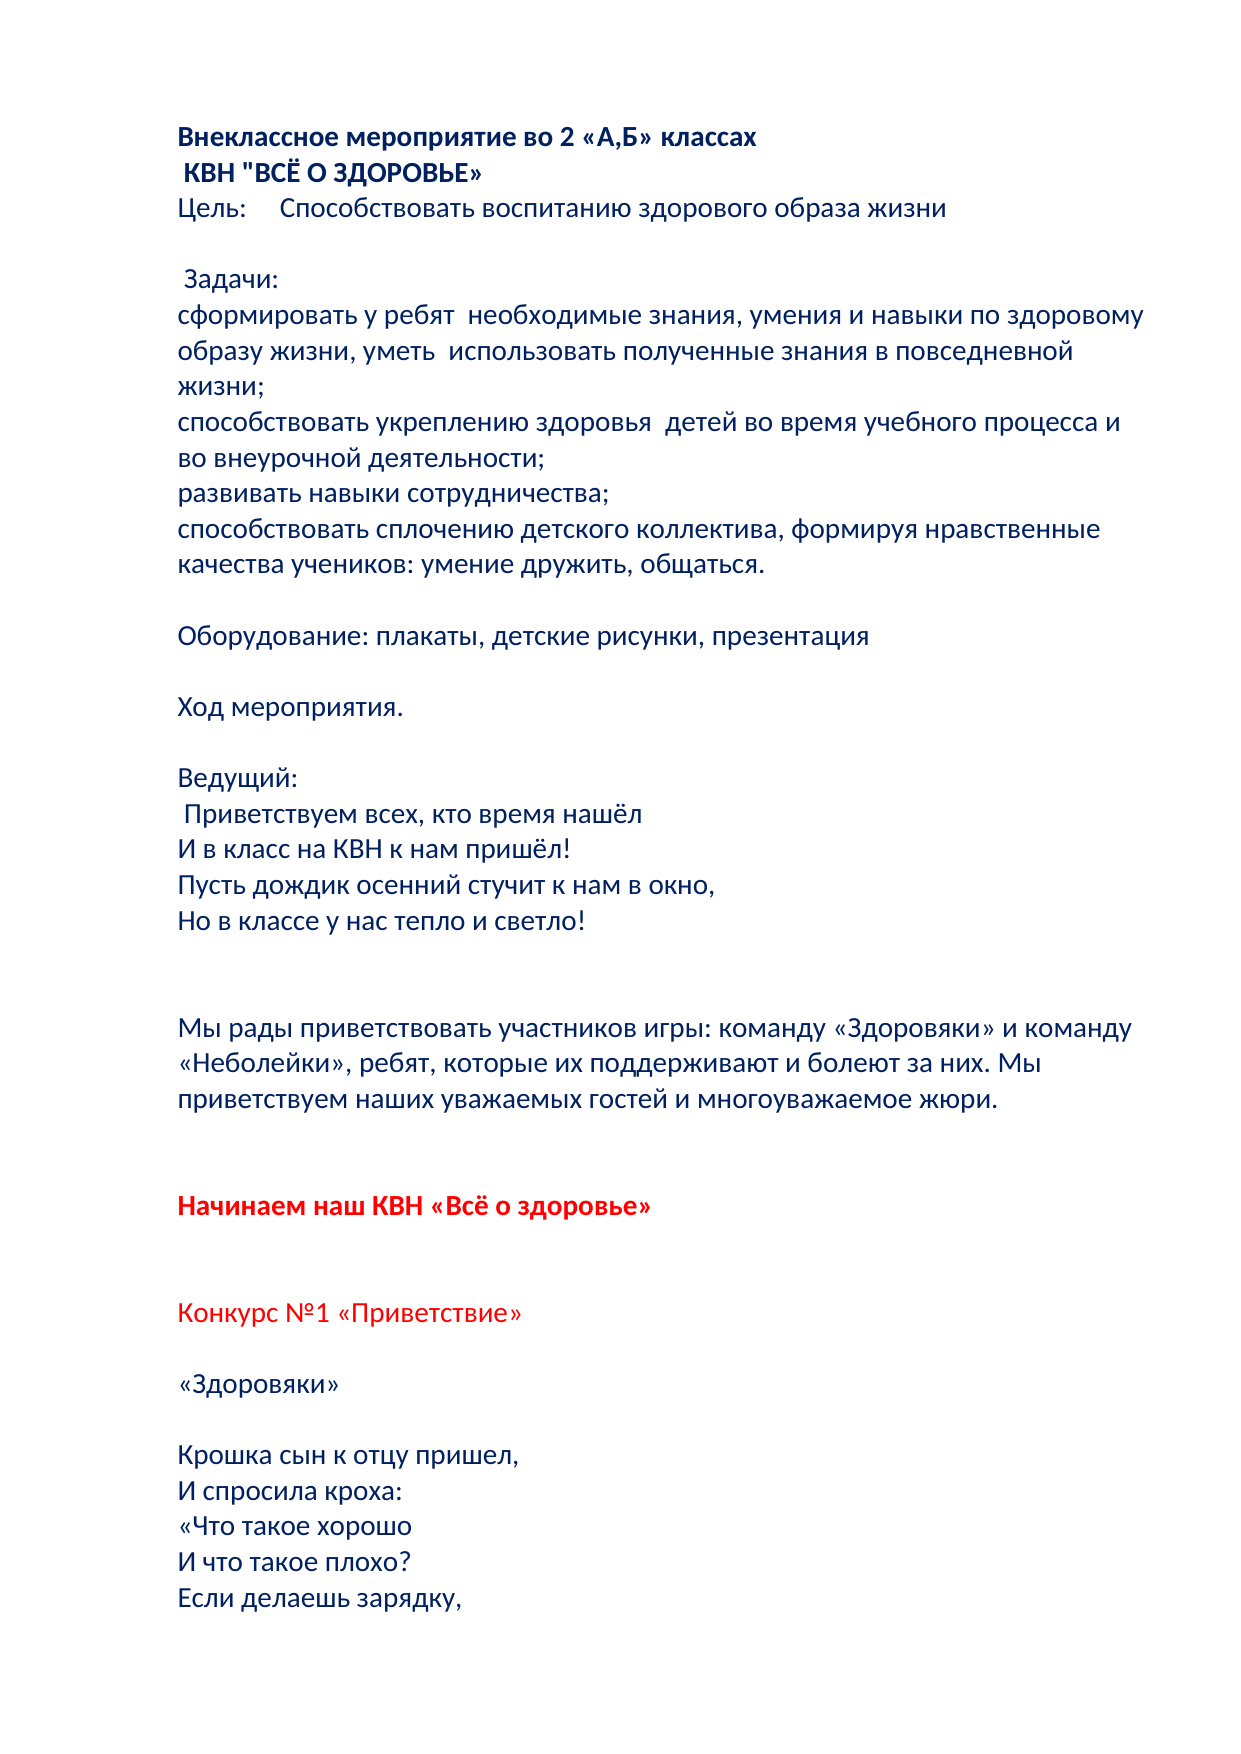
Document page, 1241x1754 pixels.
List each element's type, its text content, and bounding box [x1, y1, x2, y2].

text Конкурс №1 «Приветствие» [177, 1294, 1152, 1329]
text И спросила кроха: [177, 1472, 1152, 1507]
text Задачи: [177, 261, 1152, 296]
text Но в классе у нас тепло и светло! [177, 902, 1152, 937]
text развивать навыки сотрудничества; [177, 474, 1152, 510]
text «Здоровяки» [177, 1365, 1152, 1401]
text Ход мероприятия. [177, 688, 1152, 724]
text Оборудование: плакаты, детские рисунки, презентация [177, 617, 1152, 652]
text Ведущий: [177, 759, 1152, 795]
text Если делаешь зарядку, [177, 1579, 1152, 1614]
text «Что такое хорошо [177, 1507, 1152, 1543]
text И что такое плохо? [177, 1543, 1152, 1579]
text Пусть дождик осенний стучит к нам в окно, [177, 866, 1152, 902]
text КВН "ВСЁ О ЗДОРОВЬЕ» [177, 154, 1152, 189]
text сформировать у ребят необходимые знания, умения и навыки по здоровому образу жизни, уметь использовать полученные знания в повседневной жизни; [177, 296, 1152, 403]
text Крошка сын к отцу пришел, [177, 1436, 1152, 1472]
text способствовать укреплению здоровья детей во время учебного процесса и во внеурочной деятельности; [177, 403, 1152, 474]
text Внеклассное мероприятие во 2 «А,Б» классах [177, 118, 1152, 154]
text способствовать сплочению детского коллектива, формируя нравственные качества учеников: умение дружить, общаться. [177, 510, 1152, 581]
text И в класс на КВН к нам пришёл! [177, 831, 1152, 866]
text Приветствуем всех, кто время нашёл [177, 795, 1152, 831]
text Мы рады приветствовать участников игры: команду «Здоровяки» и команду «Неболейки», ребят, которые их поддерживают и болеют за них. Мы приветствуем наших уважаемых гостей и многоуважаемое жюри. [177, 1009, 1152, 1116]
text Начинаем наш КВН «Всё о здоровье» [177, 1187, 1152, 1222]
text Цель: Способствовать воспитанию здорового образа жизни [177, 189, 1152, 225]
